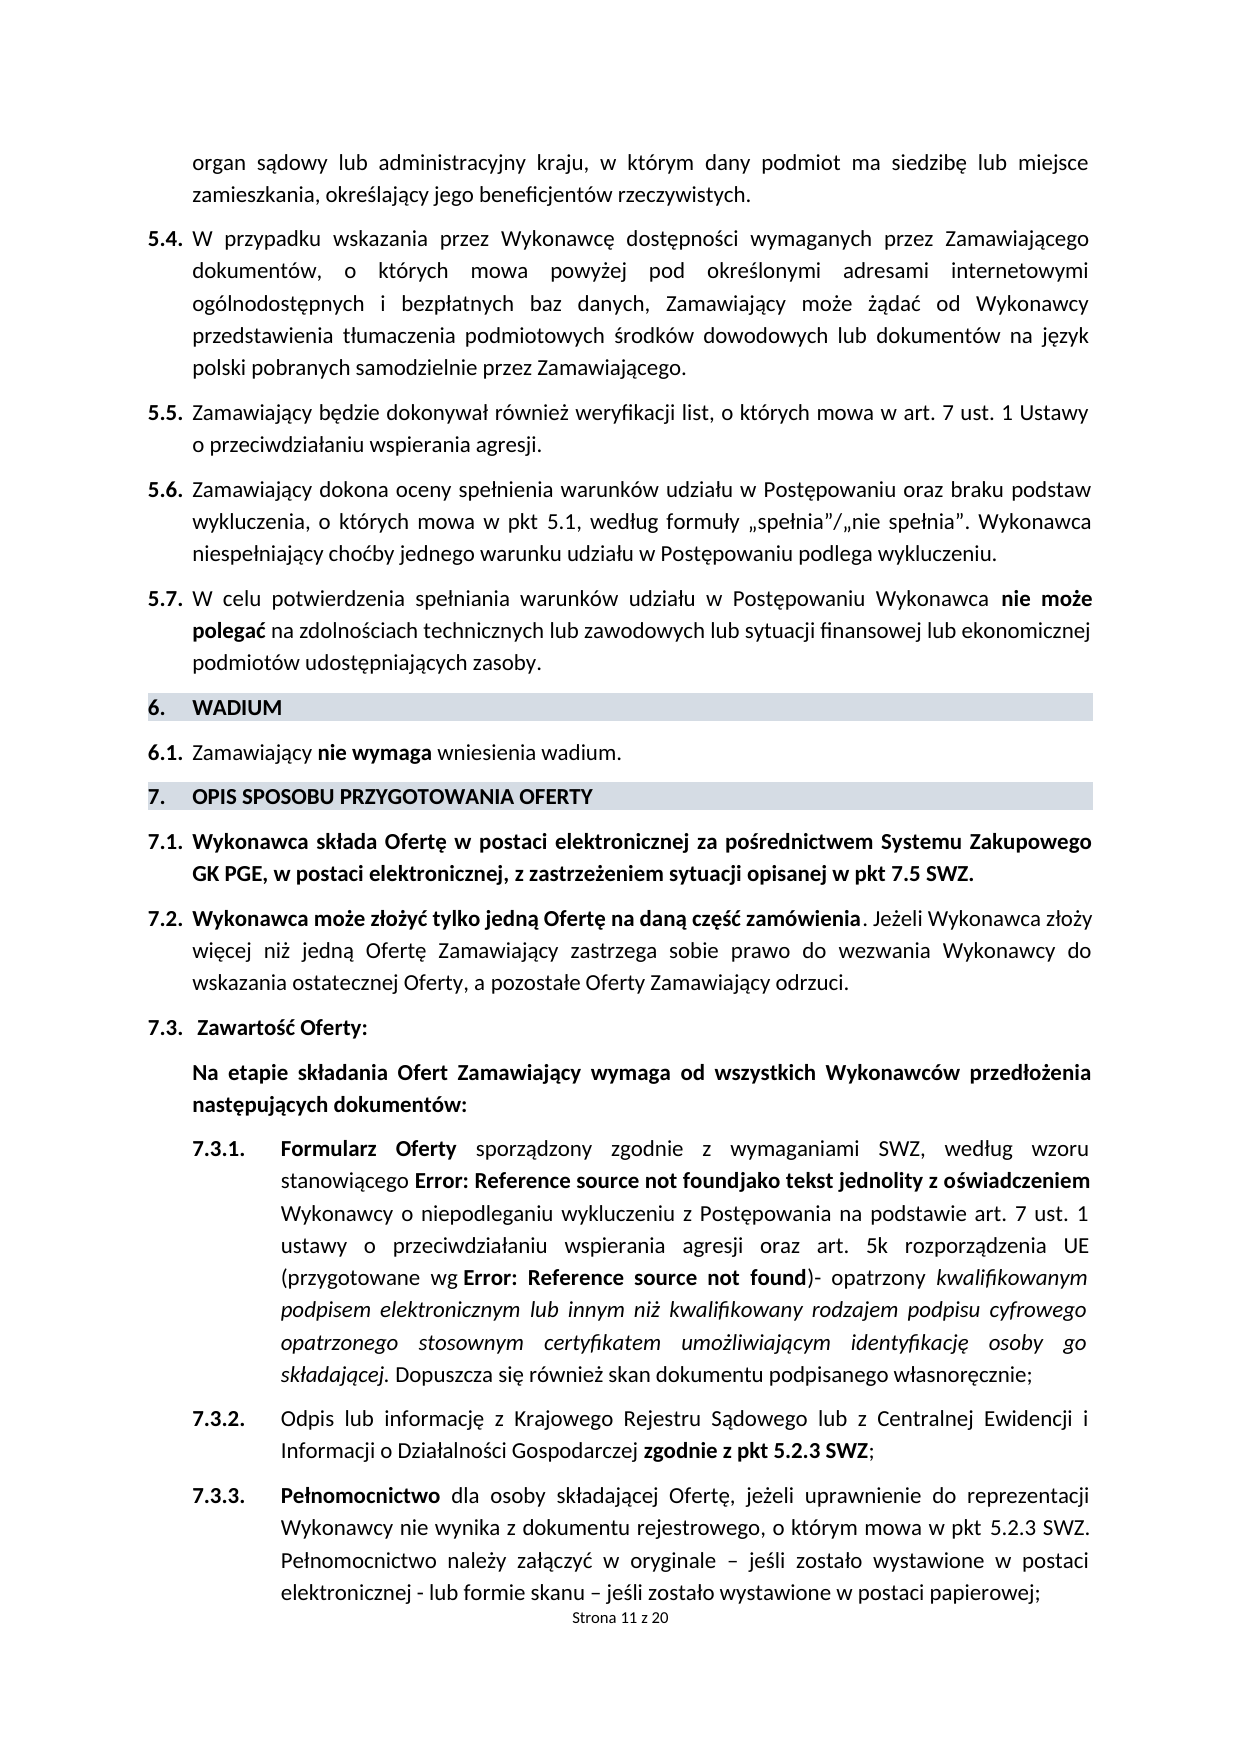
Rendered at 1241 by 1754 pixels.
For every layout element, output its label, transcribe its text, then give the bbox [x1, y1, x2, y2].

list W celu potwierdzenia spełniania warunków udziału w Postępowaniu Wykonawca nie może polegać na zdolnościach technicznych lub zawodowych lub sytuacji finansowej lub ekonomicznej podmiotów udostępniających zasoby. [148, 584, 1093, 676]
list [192, 148, 1090, 208]
list Zamawiający nie wymaga wniesienia wadium. [148, 738, 1093, 766]
list Wykonawca może złożyć tylko jedną Ofertę na daną część zamówienia. Jeżeli Wykonawca złoży więcej niż jedną Ofertę Zamawiający zastrzega sobie prawo do wezwania Wykonawcy do wskazania ostatecznej Oferty, a pozostałe Oferty Zamawiający odrzuci. [148, 904, 1093, 996]
list W przypadku wskazania przez Wykonawcę dostępności wymaganych przez Zamawiającego dokumentów, o których mowa powyżej pod określonymi adresami internetowymi ogólnodostępnych i bezpłatnych baz danych, Zamawiający może żądać od Wykonawcy przedstawienia tłumaczenia podmiotowych środków dowodowych lub dokumentów na język polski pobranych samodzielnie przez Zamawiającego. [148, 224, 1090, 381]
list Pełnomocnictwo dla osoby składającej Ofertę, jeżeli uprawnienie do reprezentacji Wykonawcy nie wynika z dokumentu rejestrowego, o którym mowa w pkt 5.2.3 SWZ. Pełnomocnictwo należy załączyć w oryginale – jeśli zostało wystawione w postaci elektronicznej - lub formie skanu – jeśli zostało wystawione w postaci papierowej; [192, 1481, 1090, 1606]
list WADIUM [148, 693, 1093, 721]
list Zamawiający dokona oceny spełnienia warunków udziału w Postępowaniu oraz braku podstaw wykluczenia, o których mowa w pkt 5.1, według formuły „spełnia”/„nie spełnia”. Wykonawca niespełniający choćby jednego warunku udziału w Postępowaniu podlega wykluczeniu. [148, 475, 1093, 567]
list Wykonawca składa Ofertę w postaci elektronicznej za pośrednictwem Systemu Zakupowego GK PGE, w postaci elektronicznej, z zastrzeżeniem sytuacji opisanej w pkt 7.5 SWZ. [148, 827, 1093, 887]
list OPIS SPOSOBU PRZYGOTOWANIA OFERTY [148, 782, 1093, 810]
list Na etapie składania Ofert Zamawiający wymaga od wszystkich Wykonawców przedłożenia następujących dokumentów: [192, 1058, 1093, 1118]
list Zawartość Oferty: [148, 1013, 1093, 1041]
list Zamawiający będzie dokonywał również weryfikacji list, o których mowa w art. 7 ust. 1 Ustawy o przeciwdziałaniu wspierania agresji. [148, 398, 1090, 458]
list Odpis lub informację z Krajowego Rejestru Sądowego lub z Centralnej Ewidencji i Informacji o Działalności Gospodarczej zgodnie z pkt 5.2.3 SWZ; [192, 1404, 1090, 1465]
